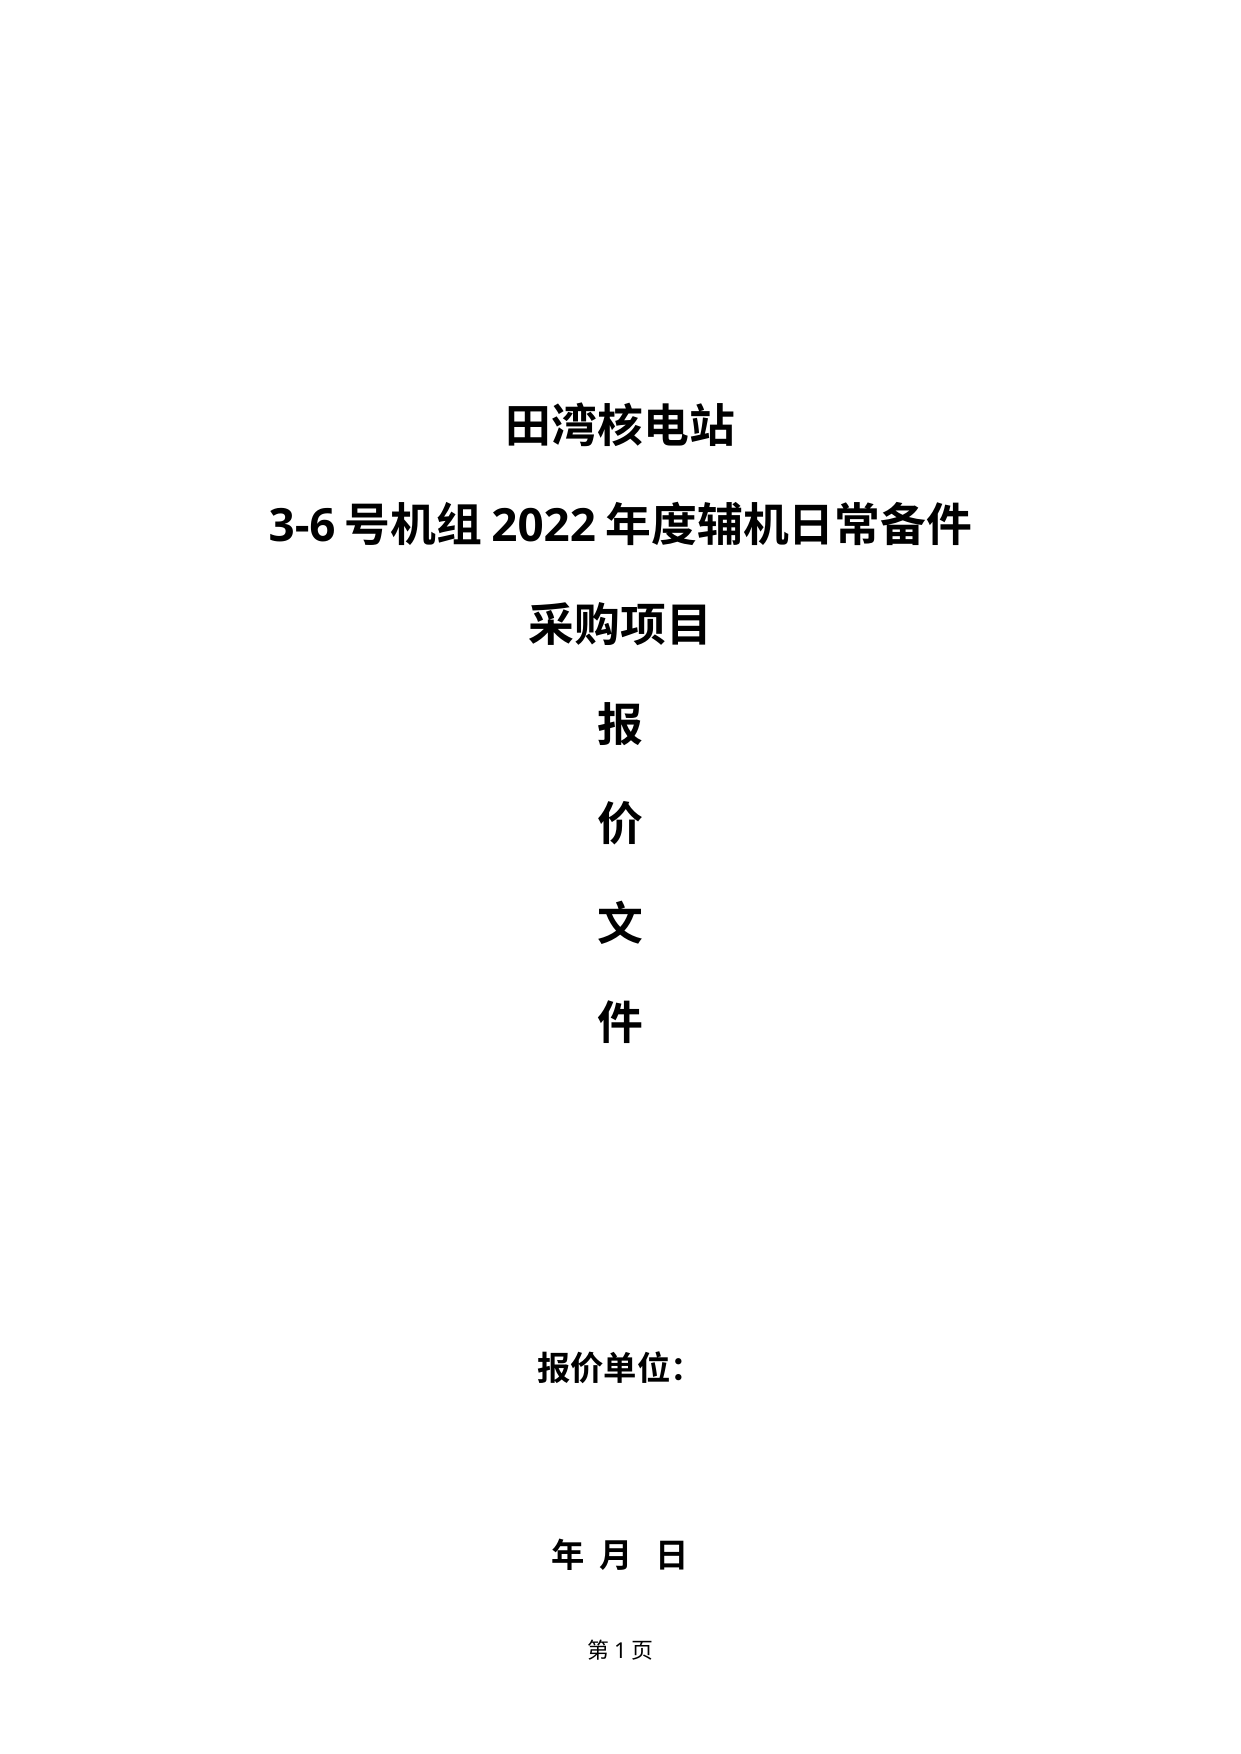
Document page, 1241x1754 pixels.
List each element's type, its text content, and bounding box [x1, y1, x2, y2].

text 采购项目 [148, 588, 1092, 655]
text 年 月 日 [148, 1529, 1092, 1577]
text 田湾核电站 [148, 389, 1092, 455]
text 价 [148, 787, 1092, 854]
text 报 [148, 688, 1092, 754]
text 报价单位： [148, 1342, 1092, 1390]
text 件 [148, 986, 1092, 1053]
text 3-6号机组2022年度辅机日常备件 [148, 488, 1092, 555]
text 文 [148, 887, 1092, 953]
